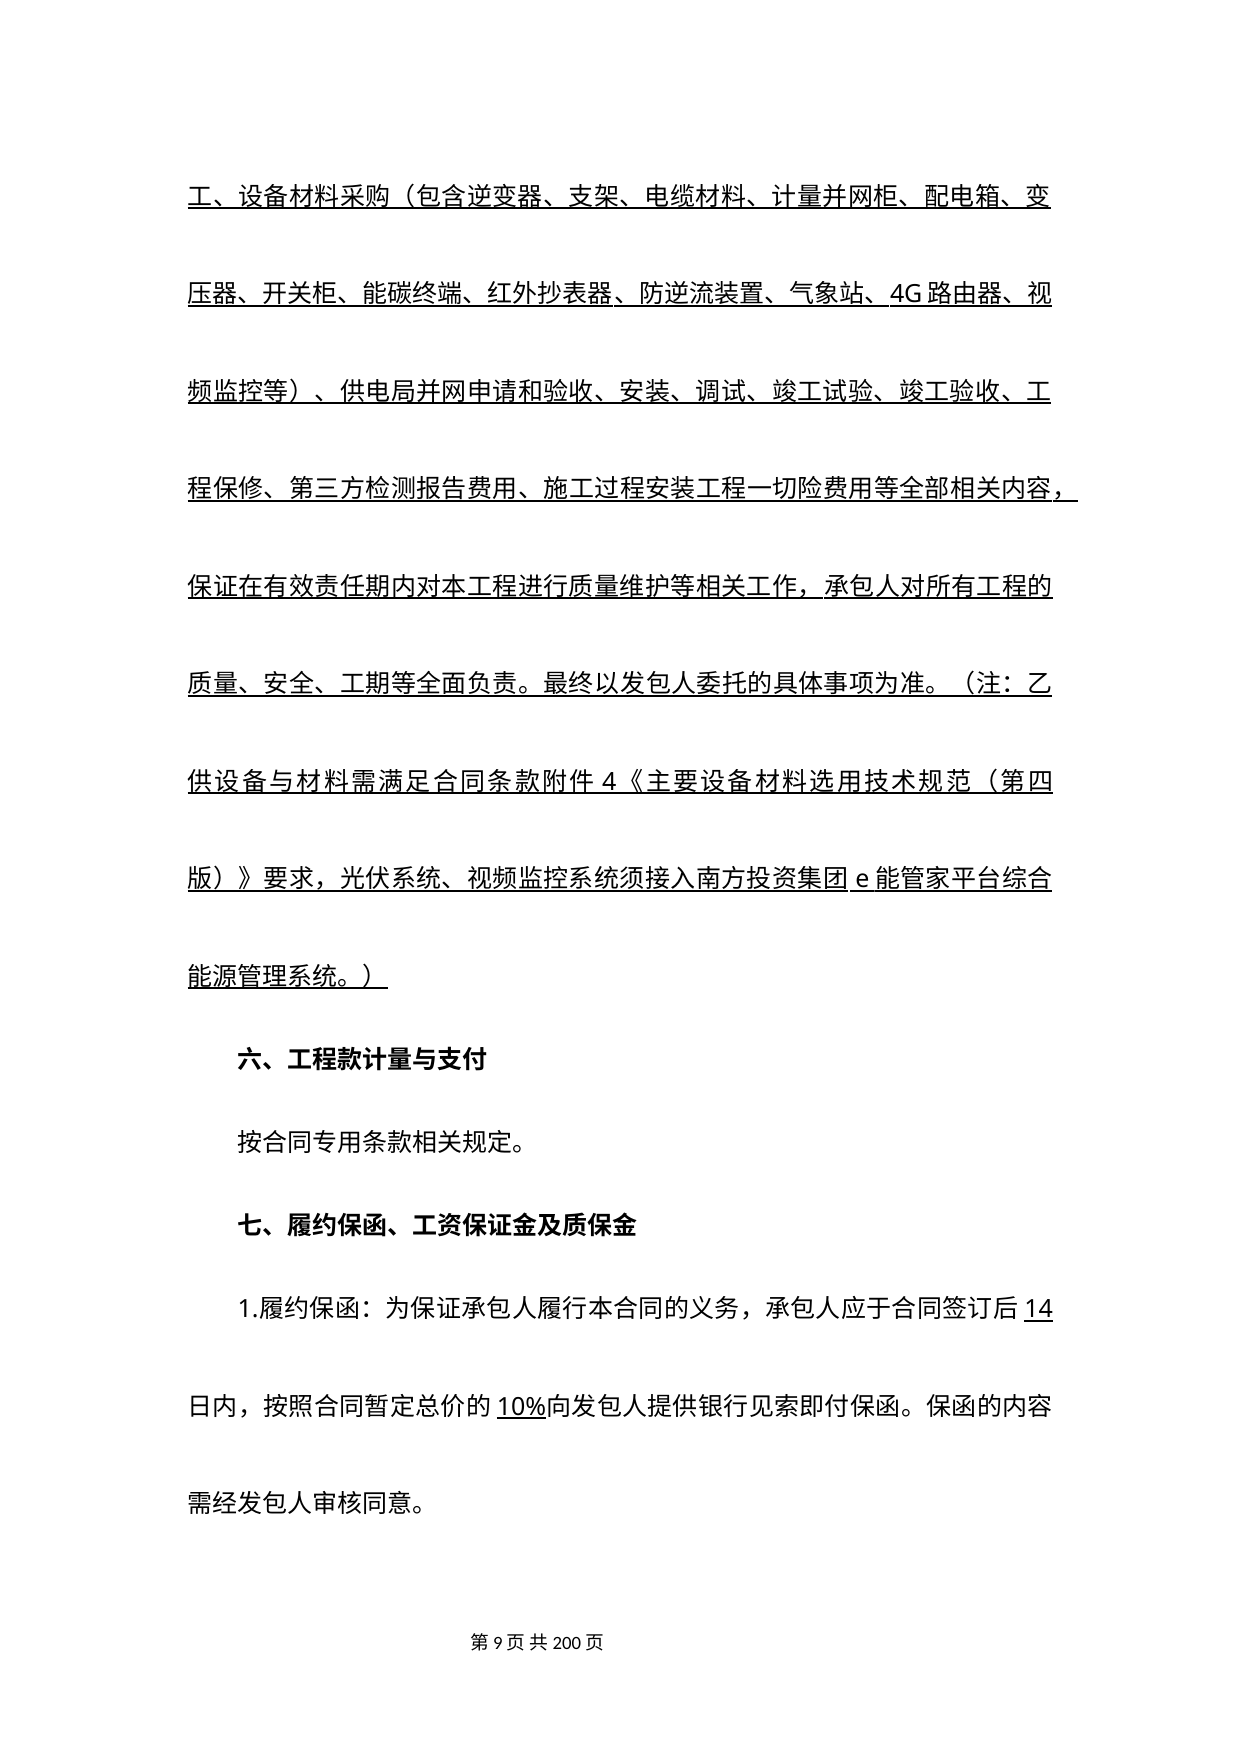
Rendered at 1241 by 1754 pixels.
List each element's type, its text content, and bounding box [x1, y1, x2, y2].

text 七、履约保函、工资保证金及质保金 [187, 1191, 1053, 1256]
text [187, 162, 1053, 500]
text 六、工程款计量与支付 [187, 1025, 1053, 1090]
text 1.履约保函：为保证承包人履行本合同的义务，承包人应于合同签订后14日内，按照合同暂定总价的10%向发包人提供银行见索即付保函。保函的内容需经发包人审核同意。 [187, 1274, 1053, 1534]
text 按合同专用条款相关规定。 [187, 1108, 1053, 1173]
